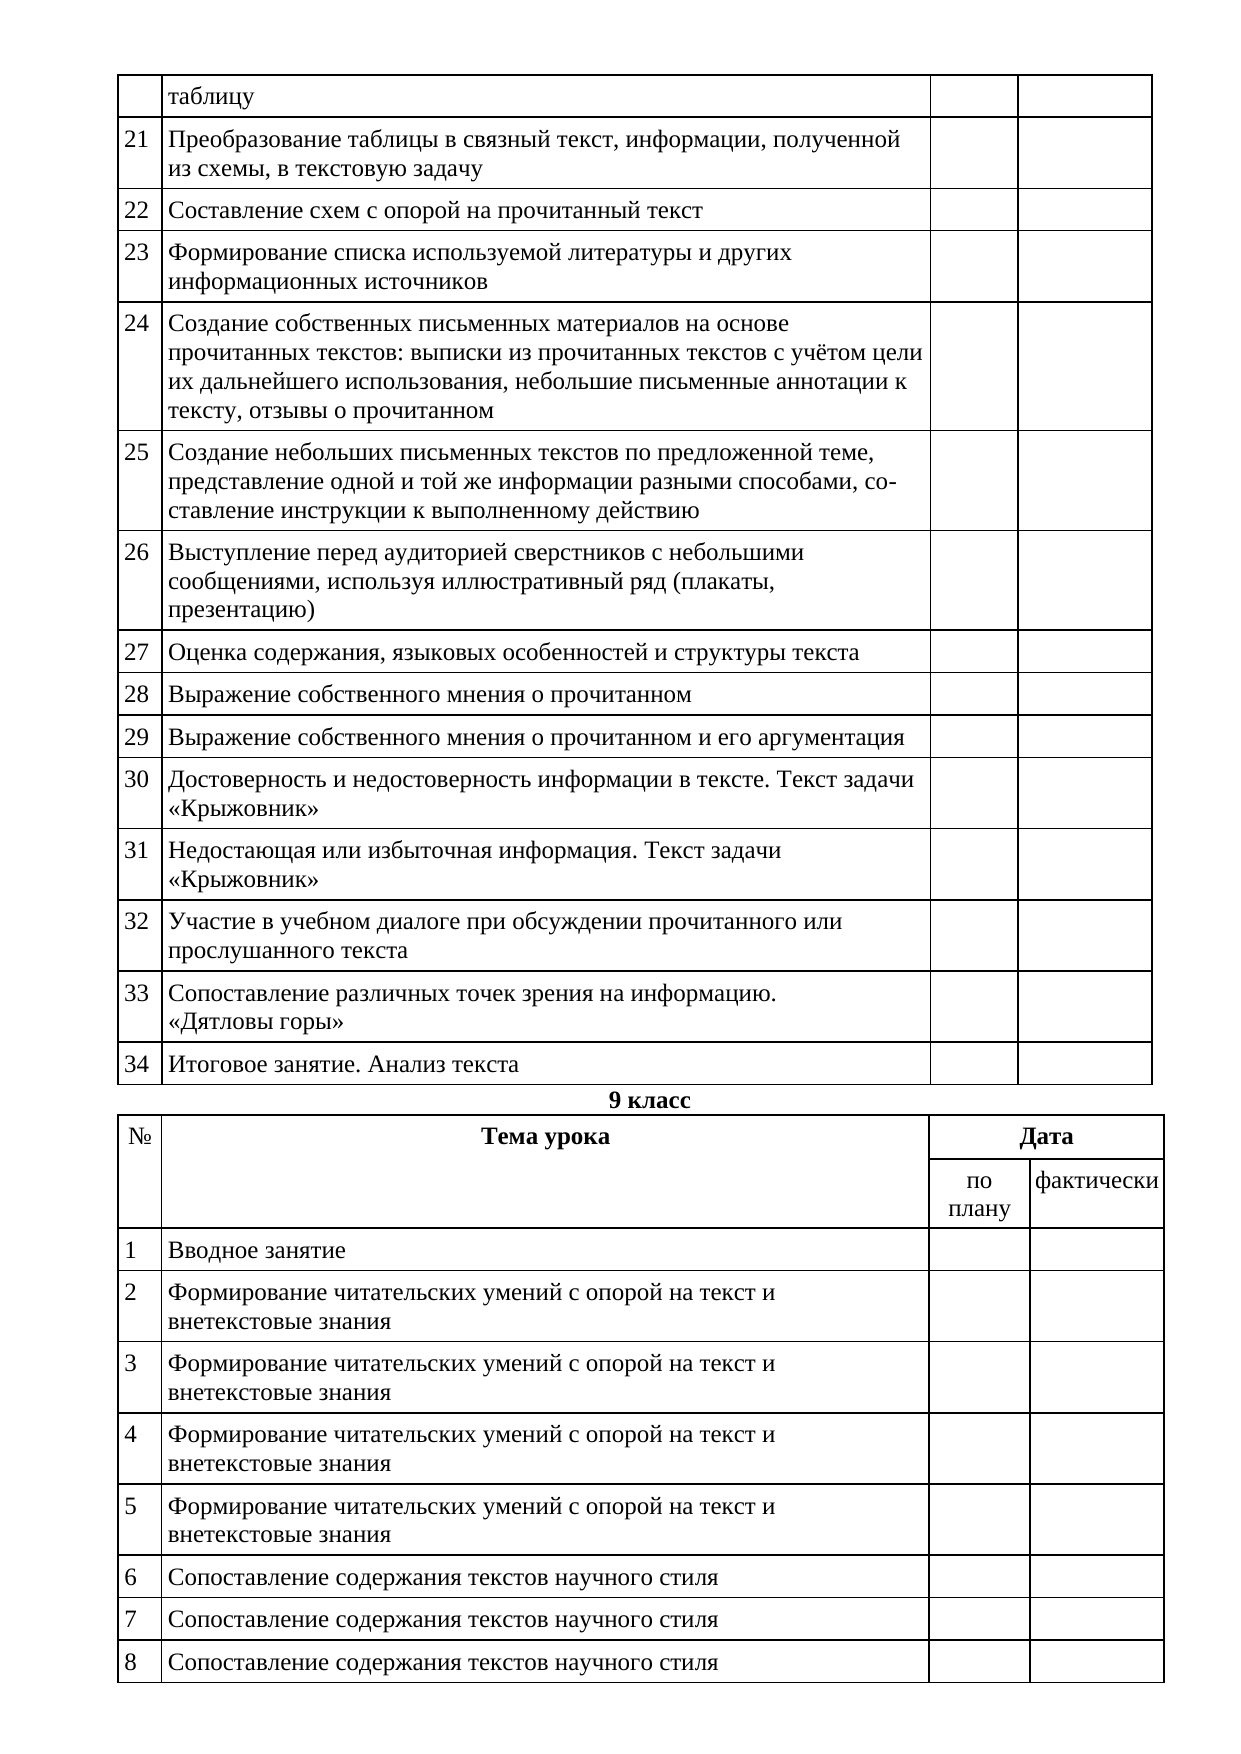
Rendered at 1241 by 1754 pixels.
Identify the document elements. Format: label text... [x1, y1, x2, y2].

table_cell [163, 76, 930, 116]
table_cell 24 [119, 303, 161, 429]
table_cell [1031, 1271, 1163, 1341]
table_cell Выражение собственного мнения о прочитанном [163, 673, 930, 714]
table_cell 22 [119, 189, 161, 230]
table_cell [931, 531, 1017, 629]
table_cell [162, 1598, 928, 1639]
table_cell [1019, 673, 1151, 714]
table_cell [1031, 1556, 1163, 1597]
table_cell [1019, 972, 1151, 1041]
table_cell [162, 1556, 928, 1597]
table_cell Выражение собственного мнения о прочитанном и его аргументация [163, 716, 930, 757]
table_cell [1019, 431, 1151, 529]
table_cell [930, 1485, 1029, 1554]
table_cell Создание небольших письменных текстов по предложенной теме, представление одной и той же информации разными способами, составление инструкции к выполненному действию [163, 431, 930, 529]
table_cell [1019, 716, 1151, 757]
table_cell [162, 1641, 928, 1681]
table_cell [931, 303, 1017, 429]
table_cell 34 [119, 1043, 161, 1083]
table_cell 26 [119, 531, 161, 629]
table_cell Формирование читательских умений с опорой на текст и внетекстовые знания [162, 1271, 928, 1341]
table_cell [1019, 531, 1151, 629]
table_cell [1031, 1229, 1163, 1270]
table_cell [1019, 76, 1151, 116]
table_cell Недостающая или избыточная информация. Текст задачи «Крыжовник» [163, 829, 930, 899]
table_cell по плану [930, 1160, 1029, 1227]
table_cell [930, 1342, 1029, 1412]
table_cell [1019, 118, 1151, 187]
table_cell [930, 1556, 1029, 1597]
table_cell 25 [119, 431, 161, 529]
table_cell [1031, 1342, 1163, 1412]
table_cell [931, 1043, 1017, 1083]
table_cell [931, 76, 1017, 116]
table_cell [1031, 1641, 1163, 1681]
table_cell [930, 1414, 1029, 1483]
table_cell [931, 829, 1017, 899]
table_cell [931, 118, 1017, 187]
table_cell [931, 431, 1017, 529]
table_cell фактически [1031, 1160, 1163, 1227]
table_cell [1019, 901, 1151, 970]
table_cell 2 [119, 1271, 161, 1341]
table_cell [930, 1641, 1029, 1681]
table_cell [931, 901, 1017, 970]
table_cell Достоверность и недостоверность информации в тексте. Текст задачи «Крыжовник» [163, 758, 930, 828]
table_cell 21 [119, 118, 161, 187]
table_cell [930, 1229, 1029, 1270]
table_cell 6 [119, 1556, 161, 1597]
text 9 класс [118, 1085, 1181, 1114]
table_cell 33 [119, 972, 161, 1041]
table_cell [1019, 1043, 1151, 1083]
table_cell 7 [119, 1598, 161, 1639]
table_cell [1019, 189, 1151, 230]
table_cell [1019, 631, 1151, 672]
table_cell 31 [119, 829, 161, 899]
table_cell 8 [119, 1641, 161, 1681]
table_cell [1019, 829, 1151, 899]
table_cell [930, 1271, 1029, 1341]
table_cell [1019, 758, 1151, 828]
table_cell [1031, 1485, 1163, 1554]
table_cell 32 [119, 901, 161, 970]
table_cell [931, 231, 1017, 301]
table_cell 23 [119, 231, 161, 301]
table_cell Формирование читательских умений с опорой на текст и внетекстовые знания [162, 1414, 928, 1483]
table_header Дата [930, 1116, 1163, 1158]
table_cell [931, 716, 1017, 757]
table_cell [931, 972, 1017, 1041]
table_cell Формирование читательских умений с опорой на текст и внетекстовые знания [162, 1485, 928, 1554]
table_cell Формирование читательских умений с опорой на текст и внетекстовые знания [162, 1342, 928, 1412]
table_cell Формирование списка используемой литературы и других информационных источников [163, 231, 930, 301]
table_cell Вводное занятие [162, 1229, 928, 1270]
table_cell [1019, 303, 1151, 429]
table_cell 3 [119, 1342, 161, 1412]
table_cell [931, 631, 1017, 672]
table_cell [1019, 231, 1151, 301]
table_cell 1 [119, 1229, 161, 1270]
table_cell Выступление перед аудиторией сверстников с небольшими сообщениями, используя иллюстративный ряд (плакаты, презентацию) [163, 531, 930, 629]
table_cell Сопоставление различных точек зрения на информацию. «Дятловы горы» [163, 972, 930, 1041]
table_cell [931, 673, 1017, 714]
table_cell 29 [119, 716, 161, 757]
table_cell 28 [119, 673, 161, 714]
table_cell 30 [119, 758, 161, 828]
table_cell 20 [119, 76, 161, 116]
table_cell Участие в учебном диалоге при обсуждении прочитанного или прослушанного текста [163, 901, 930, 970]
table_cell Итоговое занятие. Анализ текста [163, 1043, 930, 1083]
table_cell Составление схем с опорой на прочитанный текст [163, 189, 930, 230]
table_cell [930, 1598, 1029, 1639]
table_header Тема урока [162, 1116, 928, 1227]
table_cell Оценка содержания, языковых особенностей и структуры текста [163, 631, 930, 672]
table_cell [1031, 1598, 1163, 1639]
table_cell Создание собственных письменных материалов на основе прочитанных текстов: выписки из прочитанных текстов с учётом цели их дальнейшего использования, небольшие письменные аннотации к тексту, отзывы о прочитанном [163, 303, 930, 429]
table_cell 5 [119, 1485, 161, 1554]
table_cell [1031, 1414, 1163, 1483]
table_header № [119, 1116, 161, 1227]
table_cell 27 [119, 631, 161, 672]
table_cell 4 [119, 1414, 161, 1483]
table_cell Преобразование таблицы в связный текст, информации, полученной из схемы, в текстовую задачу [163, 118, 930, 187]
table_cell [931, 758, 1017, 828]
table_cell [931, 189, 1017, 230]
